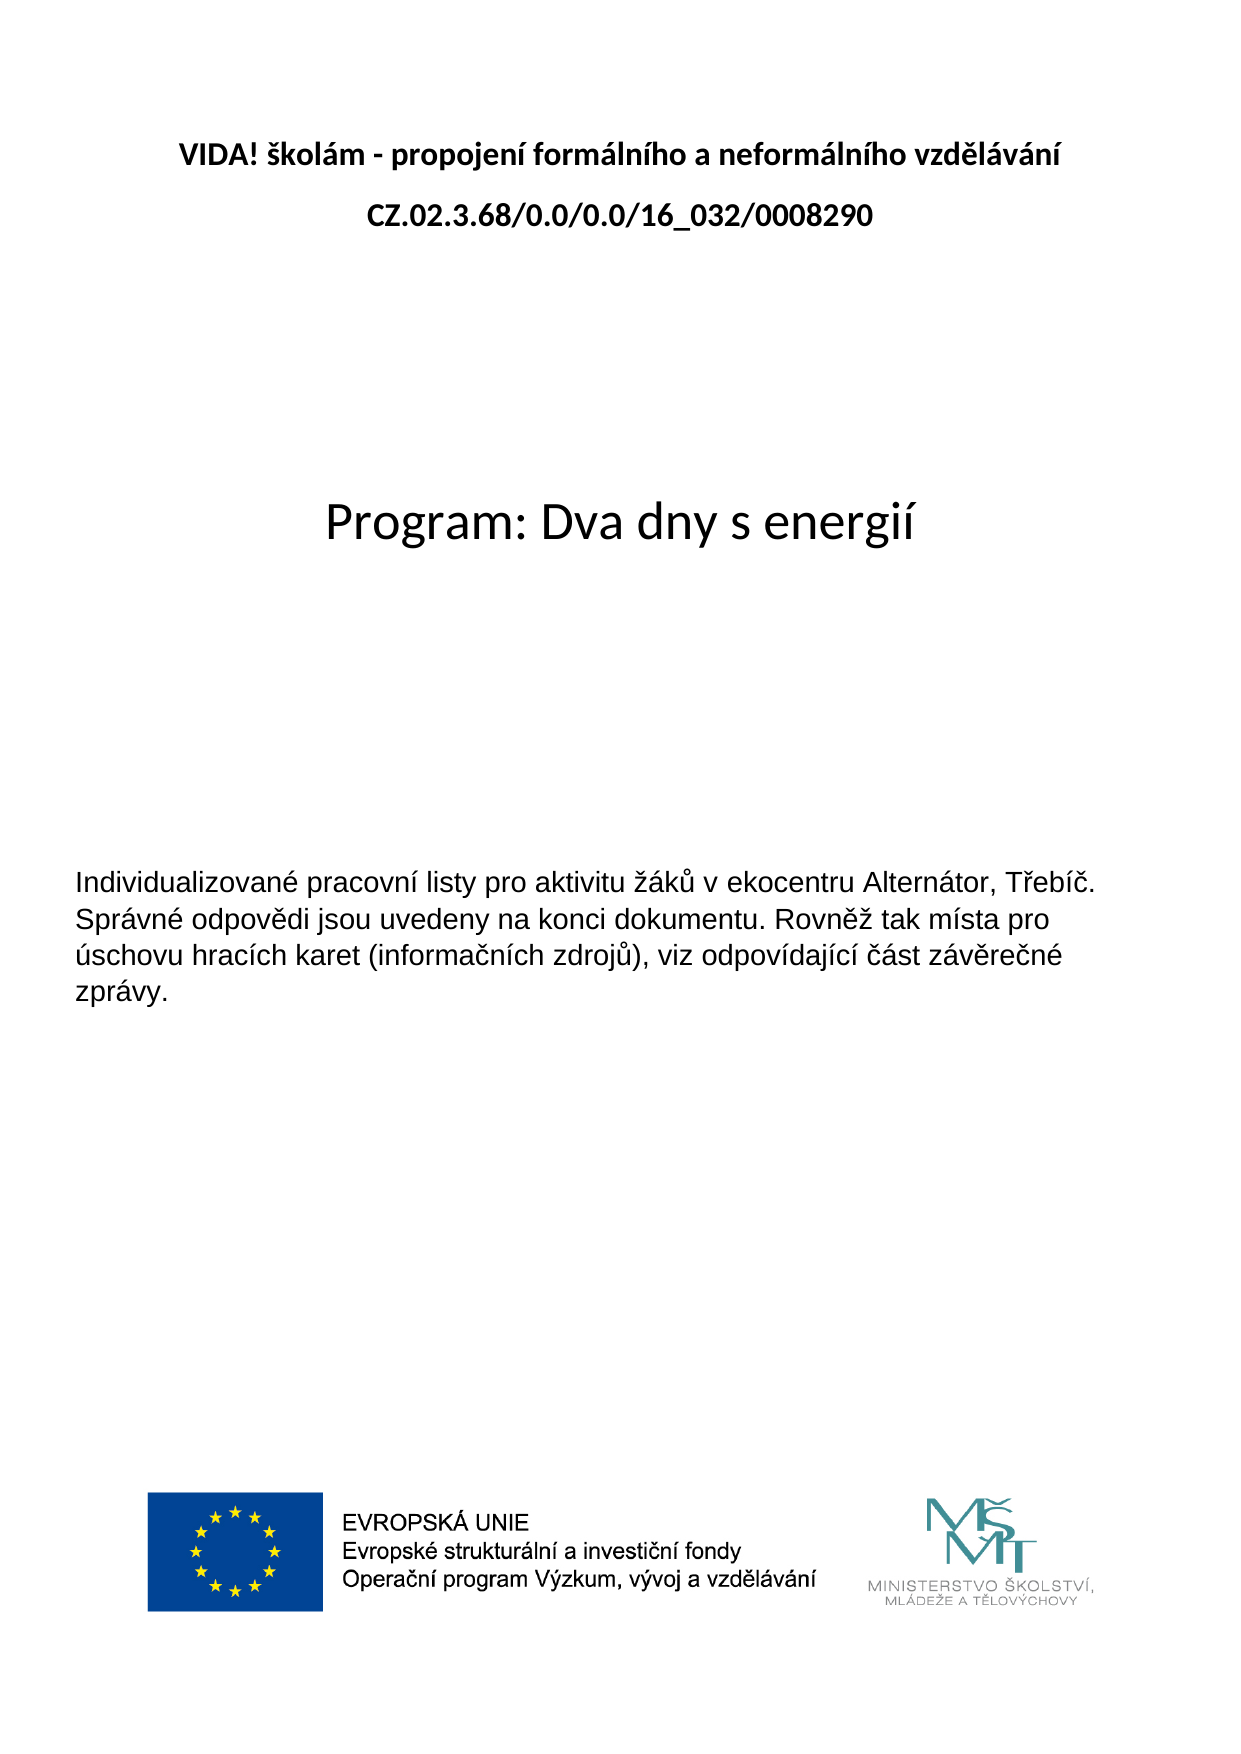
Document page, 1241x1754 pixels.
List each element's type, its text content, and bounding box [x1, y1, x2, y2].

text Program: Dva dny s energií [75, 487, 1165, 553]
text VIDA! školám - propojení formálního a neformálního vzdělávání [75, 133, 1165, 174]
text CZ.02.3.68/0.0/0.0/16_032/0008290 [75, 194, 1165, 234]
text Individualizované pracovní listy pro aktivitu žáků v ekocentru Alternátor, Třebíč. Správné odpovědi jsou uvedeny na konci dokumentu. Rovněž tak místa pro úschovu hracích karet (informačních zdrojů), viz odpovídající část závěrečné zprávy. [75, 866, 1165, 1007]
picture [88, 1433, 1152, 1670]
